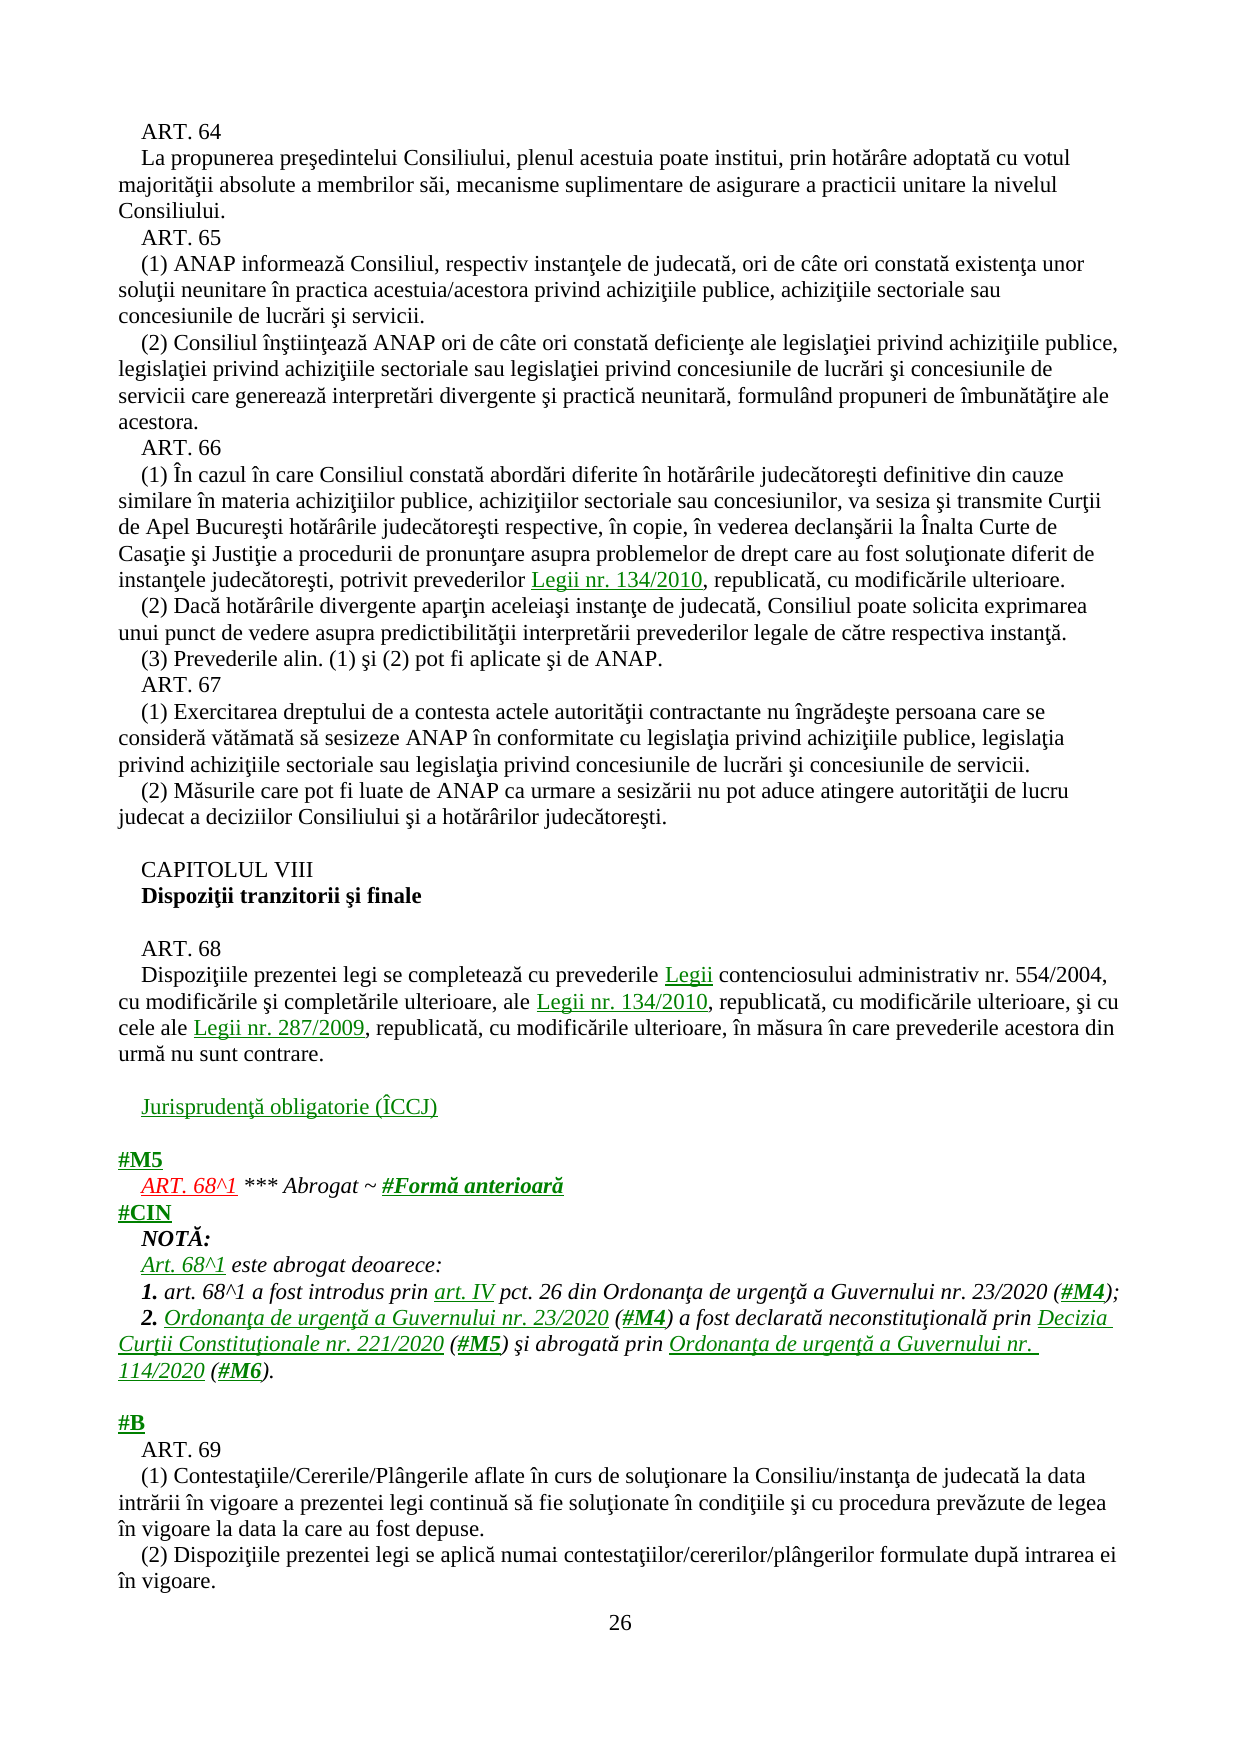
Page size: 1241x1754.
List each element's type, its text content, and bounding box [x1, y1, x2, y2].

text (1) Contestaţiile/Cererile/Plângerile aflate în curs de soluţionare la Consiliu/instanţa de judecată la data intrării în vigoare a prezentei legi continuă să fie soluţionate în condiţiile şi cu procedura prevăzute de legea în vigoare la data la care au fost depuse. [118, 1462, 1122, 1541]
text ART. 64 [118, 118, 1122, 144]
text 2. Ordonanţa de urgenţă a Guvernului nr. 23/2020 (#M4) a fost declarată neconstituţională prin Decizia Curţii Constituţionale nr. 221/2020 (#M5) şi abrogată prin Ordonanţa de urgenţă a Guvernului nr. 114/2020 (#M6). [118, 1304, 1122, 1383]
text Dispoziţiile prezentei legi se completează cu prevederile Legii contenciosului administrativ nr. 554/2004, cu modificările şi completările ulterioare, ale Legii nr. 134/2010, republicată, cu modificările ulterioare, şi cu cele ale Legii nr. 287/2009, republicată, cu modificările ulterioare, în măsura în care prevederile acestora din urmă nu sunt contrare. [118, 961, 1122, 1067]
text (2) Consiliul înştiinţează ANAP ori de câte ori constată deficienţe ale legislaţiei privind achiziţiile publice, legislaţiei privind achiziţiile sectoriale sau legislaţiei privind concesiunile de lucrări şi concesiunile de servicii care generează interpretări divergente şi practică neunitară, formulând propuneri de îmbunătăţire ale acestora. [118, 329, 1122, 434]
text ART. 65 [118, 223, 1122, 250]
text (2) Dispoziţiile prezentei legi se aplică numai contestaţiilor/cererilor/plângerilor formulate după intrarea ei în vigoare. [118, 1541, 1122, 1594]
text 1. art. 68^1 a fost introdus prin art. IV pct. 26 din Ordonanţa de urgenţă a Guvernului nr. 23/2020 (#M4); [118, 1278, 1122, 1304]
text (1) Exercitarea dreptului de a contesta actele autorităţii contractante nu îngrădeşte persoana care se consideră vătămată să sesizeze ANAP în conformitate cu legislaţia privind achiziţiile publice, legislaţia privind achiziţiile sectoriale sau legislaţia privind concesiunile de lucrări şi concesiunile de servicii. [118, 698, 1122, 777]
text #CIN [118, 1199, 1122, 1225]
text (3) Prevederile alin. (1) şi (2) pot fi aplicate şi de ANAP. [118, 645, 1122, 672]
text (2) Dacă hotărârile divergente aparţin aceleiaşi instanţe de judecată, Consiliul poate solicita exprimarea unui punct de vedere asupra predictibilităţii interpretării prevederilor legale de către respectiva instanţă. [118, 592, 1122, 645]
text (2) Măsurile care pot fi luate de ANAP ca urmare a sesizării nu pot aduce atingere autorităţii de lucru judecat a deciziilor Consiliului şi a hotărârilor judecătoreşti. [118, 777, 1122, 830]
text Art. 68^1 este abrogat deoarece: [118, 1251, 1122, 1278]
text CAPITOLUL VIII [118, 856, 1122, 882]
text (1) În cazul în care Consiliul constată abordări diferite în hotărârile judecătoreşti definitive din cauze similare în materia achiziţiilor publice, achiziţiilor sectoriale sau concesiunilor, va sesiza şi transmite Curţii de Apel Bucureşti hotărârile judecătoreşti respective, în copie, în vederea declanşării la Înalta Curte de Casaţie şi Justiţie a procedurii de pronunţare asupra problemelor de drept care au fost soluţionate diferit de instanţele judecătoreşti, potrivit prevederilor Legii nr. 134/2010, republicată, cu modificările ulterioare. [118, 461, 1122, 592]
text (1) ANAP informează Consiliul, respectiv instanţele de judecată, ori de câte ori constată existenţa unor soluţii neunitare în practica acestuia/acestora privind achiziţiile publice, achiziţiile sectoriale sau concesiunile de lucrări şi servicii. [118, 250, 1122, 329]
text La propunerea preşedintelui Consiliului, plenul acestuia poate institui, prin hotărâre adoptată cu votul majorităţii absolute a membrilor săi, mecanisme suplimentare de asigurare a practicii unitare la nivelul Consiliului. [118, 144, 1122, 223]
text ART. 68 [118, 935, 1122, 961]
text #M5 [118, 1146, 1122, 1172]
text ART. 69 [118, 1436, 1122, 1462]
text Jurisprudenţă obligatorie (ÎCCJ) [118, 1093, 1122, 1119]
text ART. 68^1 *** Abrogat ~ #Formă anterioară [118, 1172, 1122, 1199]
text ART. 66 [118, 434, 1122, 461]
text ART. 67 [118, 672, 1122, 698]
text Dispoziţii tranzitorii şi finale [118, 882, 1122, 909]
text #B [118, 1409, 1122, 1436]
text NOTĂ: [118, 1225, 1122, 1251]
